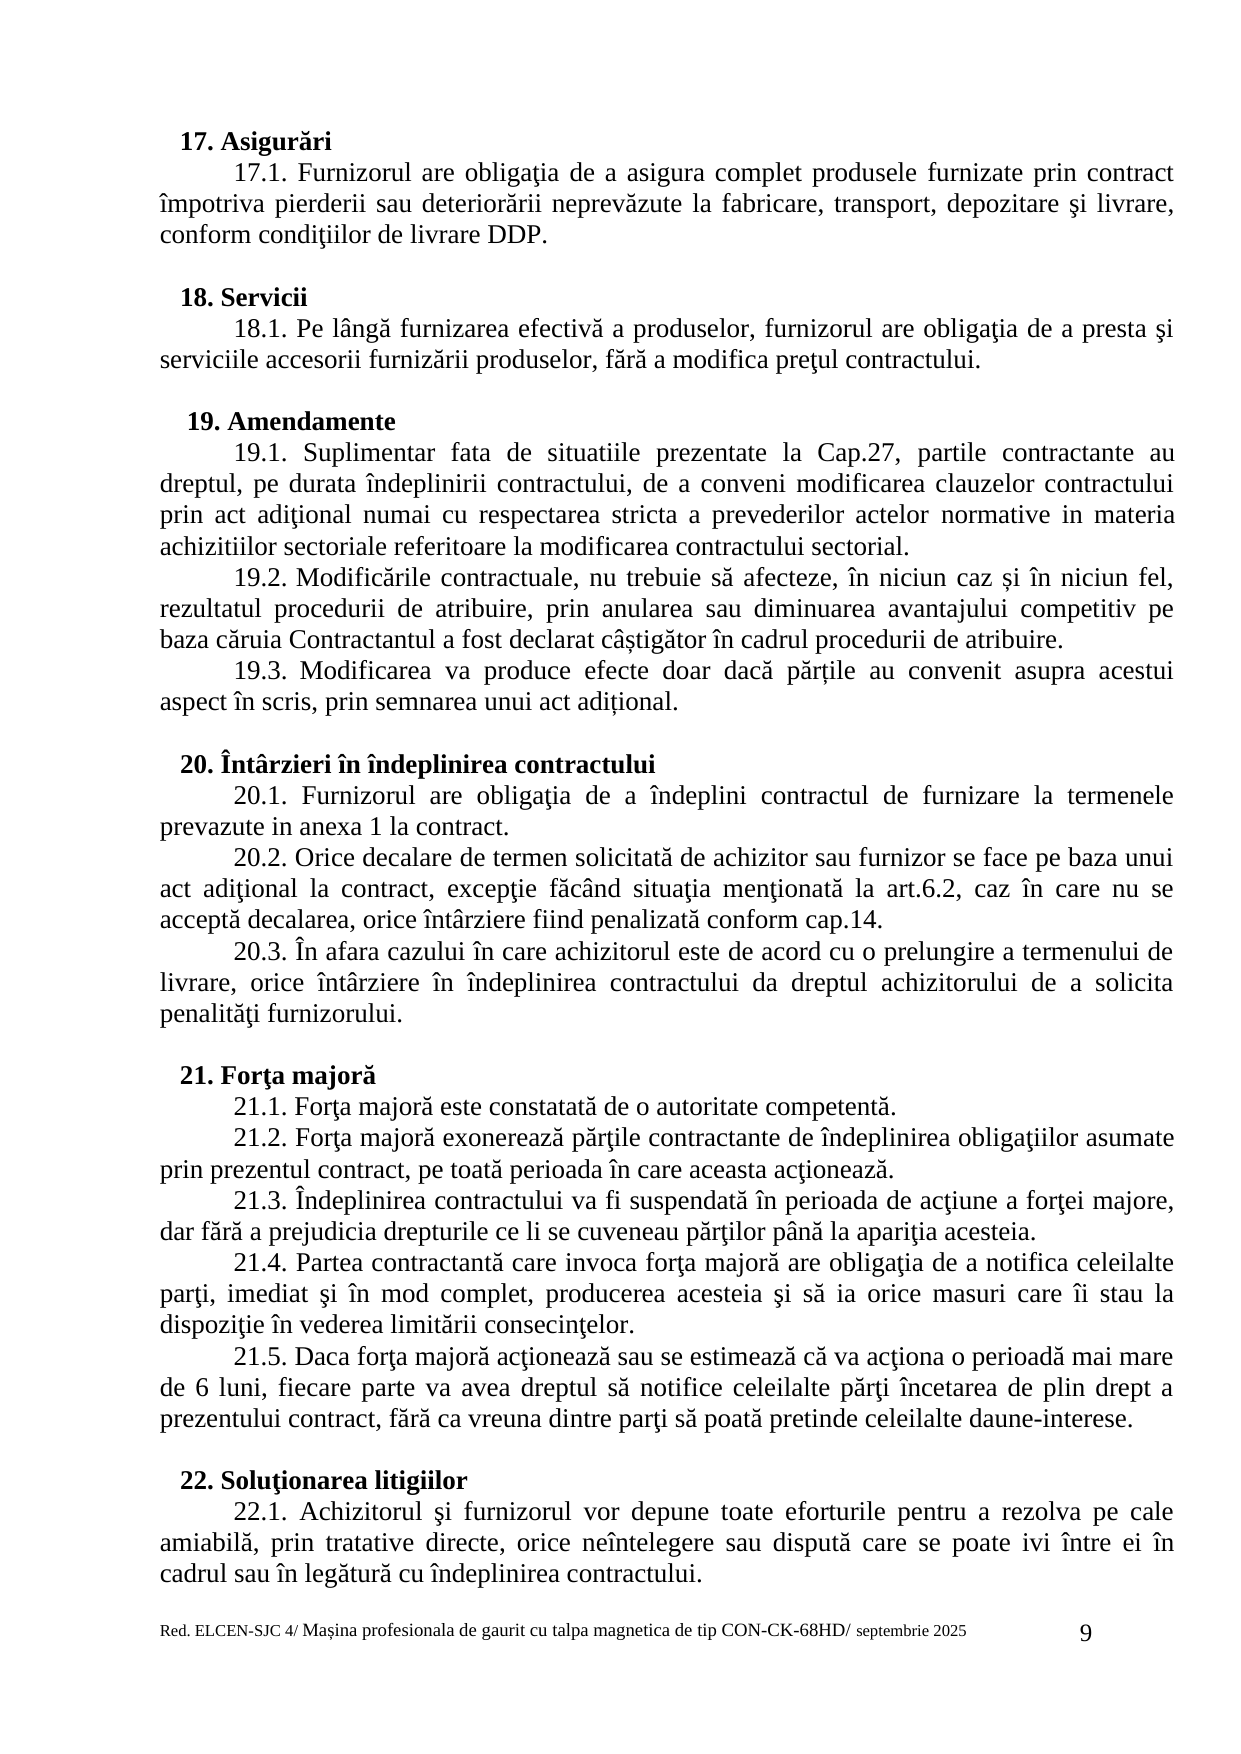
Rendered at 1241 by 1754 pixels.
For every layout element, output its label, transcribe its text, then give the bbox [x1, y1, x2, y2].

text 18. Servicii [159, 281, 1175, 312]
text 20.2. Orice decalare de termen solicitată de achizitor sau furnizor se face pe baza unui act adiţional la contract, excepţie făcând situaţia menţionată la art.6.2, caz în care nu se acceptă decalarea, orice întârziere fiind penalizată conform cap.14. [159, 841, 1175, 935]
text 19. Amendamente [159, 405, 1175, 436]
text 18.1. Pe lângă furnizarea efectivă a produselor, furnizorul are obligaţia de a presta şi serviciile accesorii furnizării produselor, fără a modifica preţul contractului. [159, 312, 1175, 374]
text 21.4. Partea contractantă care invoca forţa majoră are obligaţia de a notifica celeilalte parţi, imediat şi în mod complet, producerea acesteia şi să ia orice masuri care îi stau la dispoziţie în vederea limitării consecinţelor. [159, 1246, 1175, 1339]
text 22. Soluţionarea litigiilor [159, 1464, 1175, 1495]
text 19.1. Suplimentar fata de situatiile prezentate la Cap.27, partile contractante au dreptul, pe durata îndeplinirii contractului, de a conveni modificarea clauzelor contractului prin act adiţional numai cu respectarea stricta a prevederilor actelor normative in materia achizitiilor sectoriale referitoare la modificarea contractului sectorial. [159, 436, 1175, 561]
text 21. Forţa majoră [159, 1059, 1175, 1090]
text 19.2. Modificările contractuale, nu trebuie să afecteze, în niciun caz și în niciun fel, rezultatul procedurii de atribuire, prin anularea sau diminuarea avantajului competitiv pe baza căruia Contractantul a fost declarat câștigător în cadrul procedurii de atribuire. [159, 561, 1175, 654]
text 20.3. În afara cazului în care achizitorul este de acord cu o prelungire a termenului de livrare, orice întârziere în îndeplinirea contractului da dreptul achizitorului de a solicita penalităţi furnizorului. [159, 935, 1175, 1028]
text 20.1. Furnizorul are obligaţia de a îndeplini contractul de furnizare la termenele prevazute in anexa 1 la contract. [159, 779, 1175, 841]
text 21.5. Daca forţa majoră acţionează sau se estimează că va acţiona o perioadă mai mare de 6 luni, fiecare parte va avea dreptul să notifice celeilalte părţi încetarea de plin drept a prezentului contract, fără ca vreuna dintre parţi să poată pretinde celeilalte daune-interese. [159, 1339, 1175, 1433]
text 20. Întârzieri în îndeplinirea contractului [159, 748, 1175, 779]
text 21.1. Forţa majoră este constatată de o autoritate competentă. [159, 1090, 1175, 1122]
text 21.3. Îndeplinirea contractului va fi suspendată în perioada de acţiune a forţei majore, dar fără a prejudicia drepturile ce li se cuveneau părţilor până la apariţia acesteia. [159, 1184, 1175, 1246]
list 19.3. Modificarea va produce efecte doar dacă părțile au convenit asupra acestui aspect în scris, prin semnarea unui act adițional. [159, 654, 1175, 717]
text 21.2. Forţa majoră exonerează părţile contractante de îndeplinirea obligaţiilor asumate prin prezentul contract, pe toată perioada în care aceasta acţionează. [159, 1122, 1175, 1184]
text 22.1. Achizitorul şi furnizorul vor depune toate eforturile pentru a rezolva pe cale amiabilă, prin tratative directe, orice neîntelegere sau dispută care se poate ivi între ei în cadrul sau în legătură cu îndeplinirea contractului. [159, 1495, 1175, 1589]
text 17.1. Furnizorul are obligaţia de a asigura complet produsele furnizate prin contract împotriva pierderii sau deteriorării neprevăzute la fabricare, transport, depozitare şi livrare, conform condiţiilor de livrare DDP. [159, 156, 1175, 249]
text 17. Asigurări [159, 125, 1175, 156]
